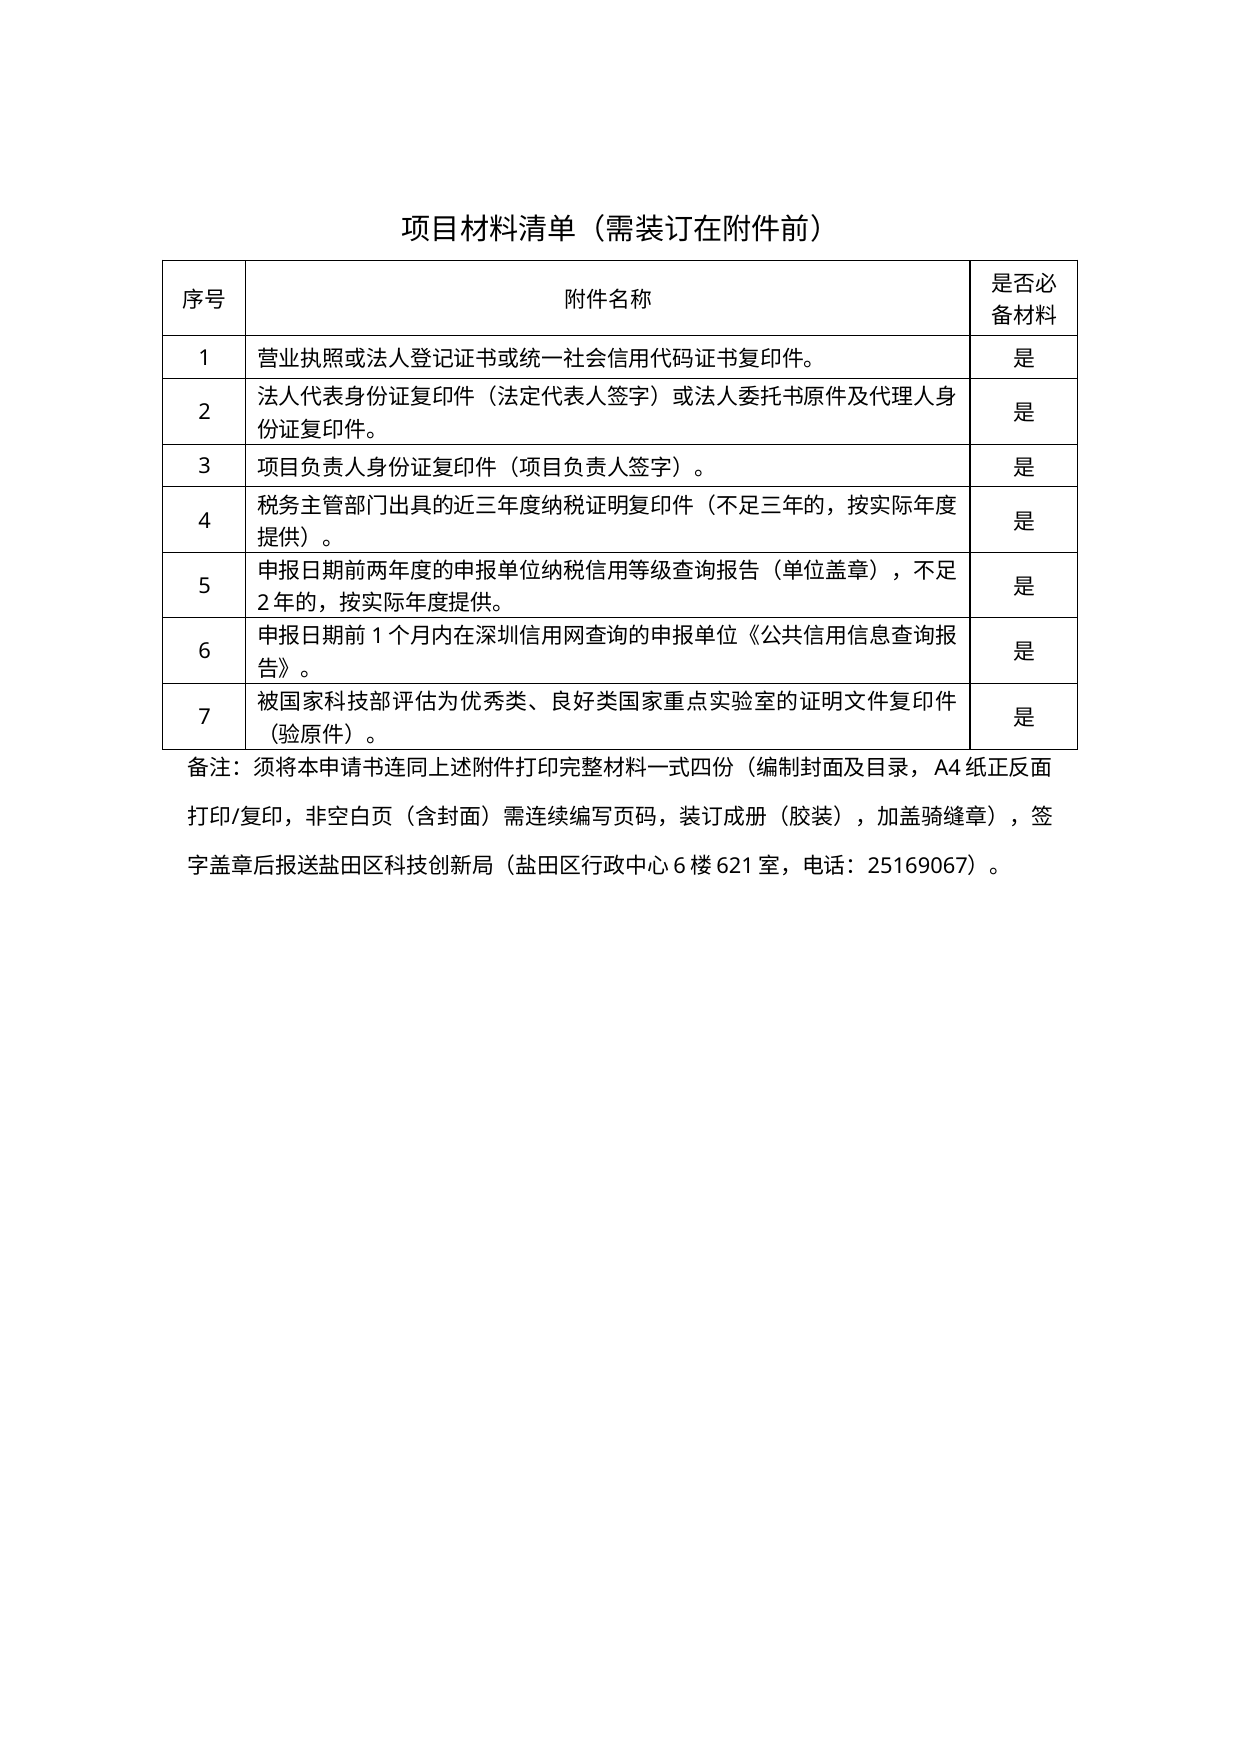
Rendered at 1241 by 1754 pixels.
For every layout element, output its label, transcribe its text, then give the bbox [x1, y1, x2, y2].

table_cell 申报日期前两年度的申报单位纳税信用等级查询报告（单位盖章），不足2年的，按实际年度提供。 [246, 553, 969, 617]
table_cell 是 [971, 618, 1077, 683]
text 项目材料清单（需装订在附件前） [187, 194, 1053, 259]
table_cell 4 [163, 487, 245, 552]
table_cell 法人代表身份证复印件（法定代表人签字）或法人委托书原件及代理人身份证复印件。 [246, 379, 969, 444]
table_header 是否必备材料 [971, 261, 1077, 335]
table_cell 是 [971, 684, 1077, 749]
table_header 附件名称 [246, 261, 969, 335]
table_cell 是 [971, 445, 1077, 486]
table_cell 1 [163, 336, 245, 378]
table_cell 是 [971, 553, 1077, 617]
table_cell 营业执照或法人登记证书或统一社会信用代码证书复印件。 [246, 336, 969, 378]
table_cell 申报日期前1个月内在深圳信用网查询的申报单位《公共信用信息查询报告》。 [246, 618, 969, 683]
table_cell 是 [971, 487, 1077, 552]
text 备注：须将本申请书连同上述附件打印完整材料一式四份（编制封面及目录，A4纸正反面打印/复印，非空白页（含封面）需连续编写页码，装订成册（胶装），加盖骑缝章），签字盖章后报送盐田区科技创新局（盐田区行政中心6楼621室，电话：25169067）。 [187, 750, 1053, 880]
table_cell 税务主管部门出具的近三年度纳税证明复印件（不足三年的，按实际年度提供）。 [246, 487, 969, 552]
table_cell 是 [971, 379, 1077, 444]
table_cell 3 [163, 445, 245, 486]
table_header 序号 [163, 261, 245, 335]
table_cell 是 [971, 336, 1077, 378]
table_cell 2 [163, 379, 245, 444]
table_cell 6 [163, 618, 245, 683]
table_cell 项目负责人身份证复印件（项目负责人签字）。 [246, 445, 969, 486]
table_cell 被国家科技部评估为优秀类、良好类国家重点实验室的证明文件复印件（验原件）。 [246, 684, 969, 749]
table_cell 7 [163, 684, 245, 749]
table_cell 5 [163, 553, 245, 617]
